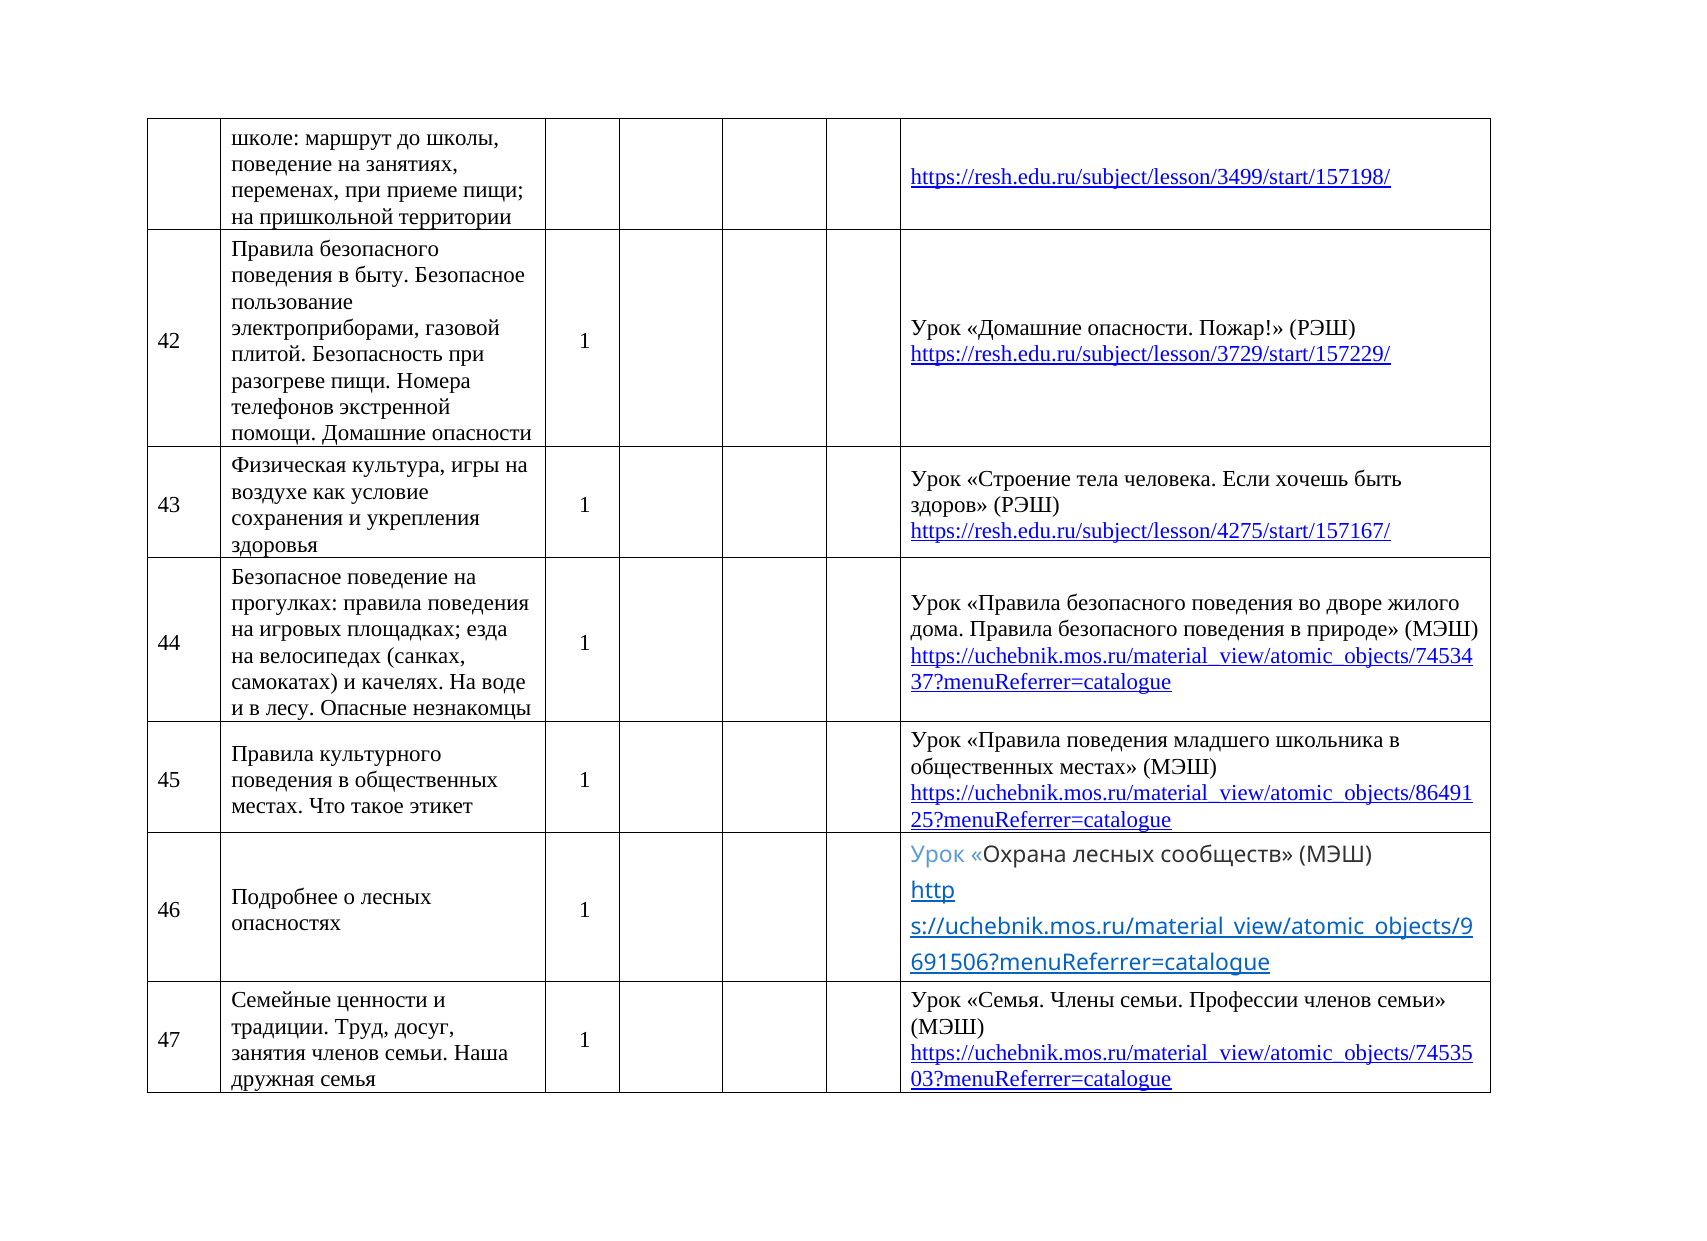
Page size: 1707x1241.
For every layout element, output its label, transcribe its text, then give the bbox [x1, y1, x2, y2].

table_cell Урок «Строение тела человека. Если хочешь быть здоров» (РЭШ) https://resh.edu.ru/subject/lesson/4275/start/157167/ [901, 447, 1490, 557]
table_cell [620, 558, 722, 721]
table_cell 1 [546, 230, 619, 446]
table_cell 41 [148, 119, 220, 229]
table_cell 46 [148, 833, 220, 981]
table_cell [723, 558, 826, 721]
table_cell 45 [148, 722, 220, 832]
table_cell Правила культурного поведения в общественных местах. Что такое этикет [221, 722, 545, 832]
table_cell [723, 982, 826, 1092]
table_cell [827, 722, 900, 832]
table_cell [723, 230, 826, 446]
table_cell 42 [148, 230, 220, 446]
table_cell [827, 982, 900, 1092]
table_cell [620, 230, 722, 446]
table_cell [723, 833, 826, 981]
table_cell 43 [148, 447, 220, 557]
table_cell [827, 833, 900, 981]
table_cell [620, 722, 722, 832]
table_cell Урок «Домашние опасности. Пожар!» (РЭШ) https://resh.edu.ru/subject/lesson/3729/start/157229/ [901, 230, 1490, 446]
table_cell [723, 119, 826, 229]
table_cell 1 [546, 447, 619, 557]
table_cell 1 [546, 982, 619, 1092]
table_cell Урок «Правила поведения младшего школьника в общественных местах» (МЭШ) https://uchebnik.mos.ru/material_view/atomic_objects/8649125?menuReferrer=catalogue [901, 722, 1490, 832]
table_cell [827, 447, 900, 557]
table_cell 44 [148, 558, 220, 721]
table_cell Безопасное поведение на прогулках: правила поведения на игровых площадках; езда на велосипедах (санках, самокатах) и качелях. На воде и в лесу. Опасные незнакомцы [221, 558, 545, 721]
table_cell [620, 119, 722, 229]
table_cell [221, 119, 545, 229]
table_cell 1 [546, 119, 619, 229]
table_cell [620, 982, 722, 1092]
table_cell Урок «Охрана лесных сообществ» (МЭШ) https://uchebnik.mos.ru/material_view/atomic_objects/9691506?menuReferrer=catalogue [901, 833, 1490, 981]
table_cell [827, 119, 900, 229]
table_cell Физическая культура, игры на воздухе как условие сохранения и укрепления здоровья [221, 447, 545, 557]
table_cell Урок «Правила безопасного поведения во дворе жилого дома. Правила безопасного поведения в природе» (МЭШ) https://uchebnik.mos.ru/material_view/atomic_objects/7453437?menuReferrer=catalogue [901, 558, 1490, 721]
table_cell Урок «Семья. Члены семьи. Профессии членов семьи» (МЭШ) https://uchebnik.mos.ru/material_view/atomic_objects/7453503?menuReferrer=catalogue [901, 982, 1490, 1092]
table_cell Подробнее о лесных опасностях [221, 833, 545, 981]
table_cell 1 [546, 833, 619, 981]
table_cell [723, 447, 826, 557]
table_cell [723, 722, 826, 832]
table_cell 1 [546, 558, 619, 721]
table_cell [620, 833, 722, 981]
table_cell Правила безопасного поведения в быту. Безопасное пользование электроприборами, газовой плитой. Безопасность при разогреве пищи. Номера телефонов экстренной помощи. Домашние опасности [221, 230, 545, 446]
table_cell [827, 230, 900, 446]
table_cell Семейные ценности и традиции. Труд, досуг, занятия членов семьи. Наша дружная семья [221, 982, 545, 1092]
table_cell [901, 119, 1490, 229]
table_cell [620, 447, 722, 557]
table_cell 47 [148, 982, 220, 1092]
table_cell [827, 558, 900, 721]
table_cell 1 [546, 722, 619, 832]
